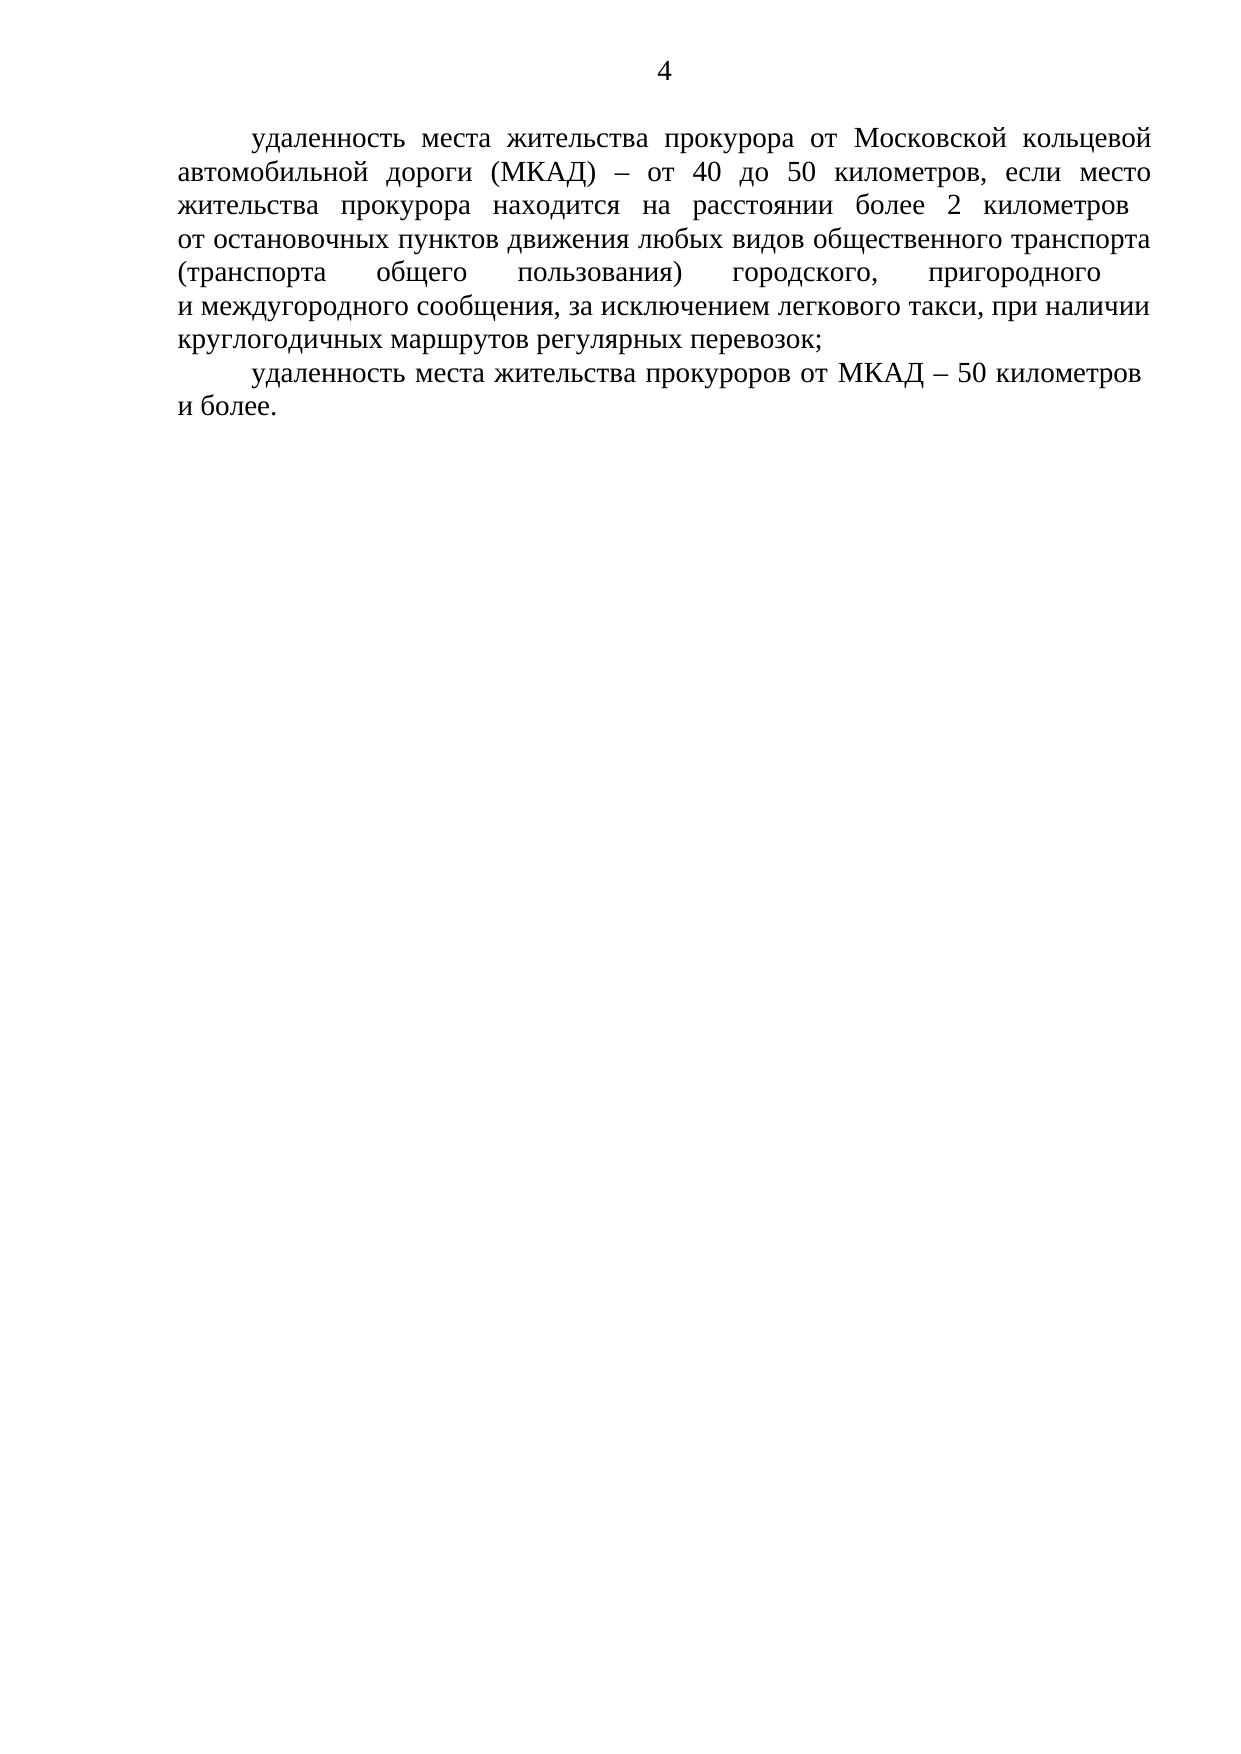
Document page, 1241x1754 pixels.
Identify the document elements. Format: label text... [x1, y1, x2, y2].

text удаленность места жительства прокуроров от МКАД – 50 километров и более. [177, 355, 1152, 422]
text удаленность места жительства прокурора от Московской кольцевой автомобильной дороги (МКАД) – от 40 до 50 километров, если место жительства прокурора находится на расстоянии более 2 километров от остановочных пунктов движения любых видов общественного транспорта (транспорта общего пользования) городского, пригородного и междугородного сообщения, за исключением легкового такси, при наличии круглогодичных маршрутов регулярных перевозок; [177, 120, 1152, 355]
